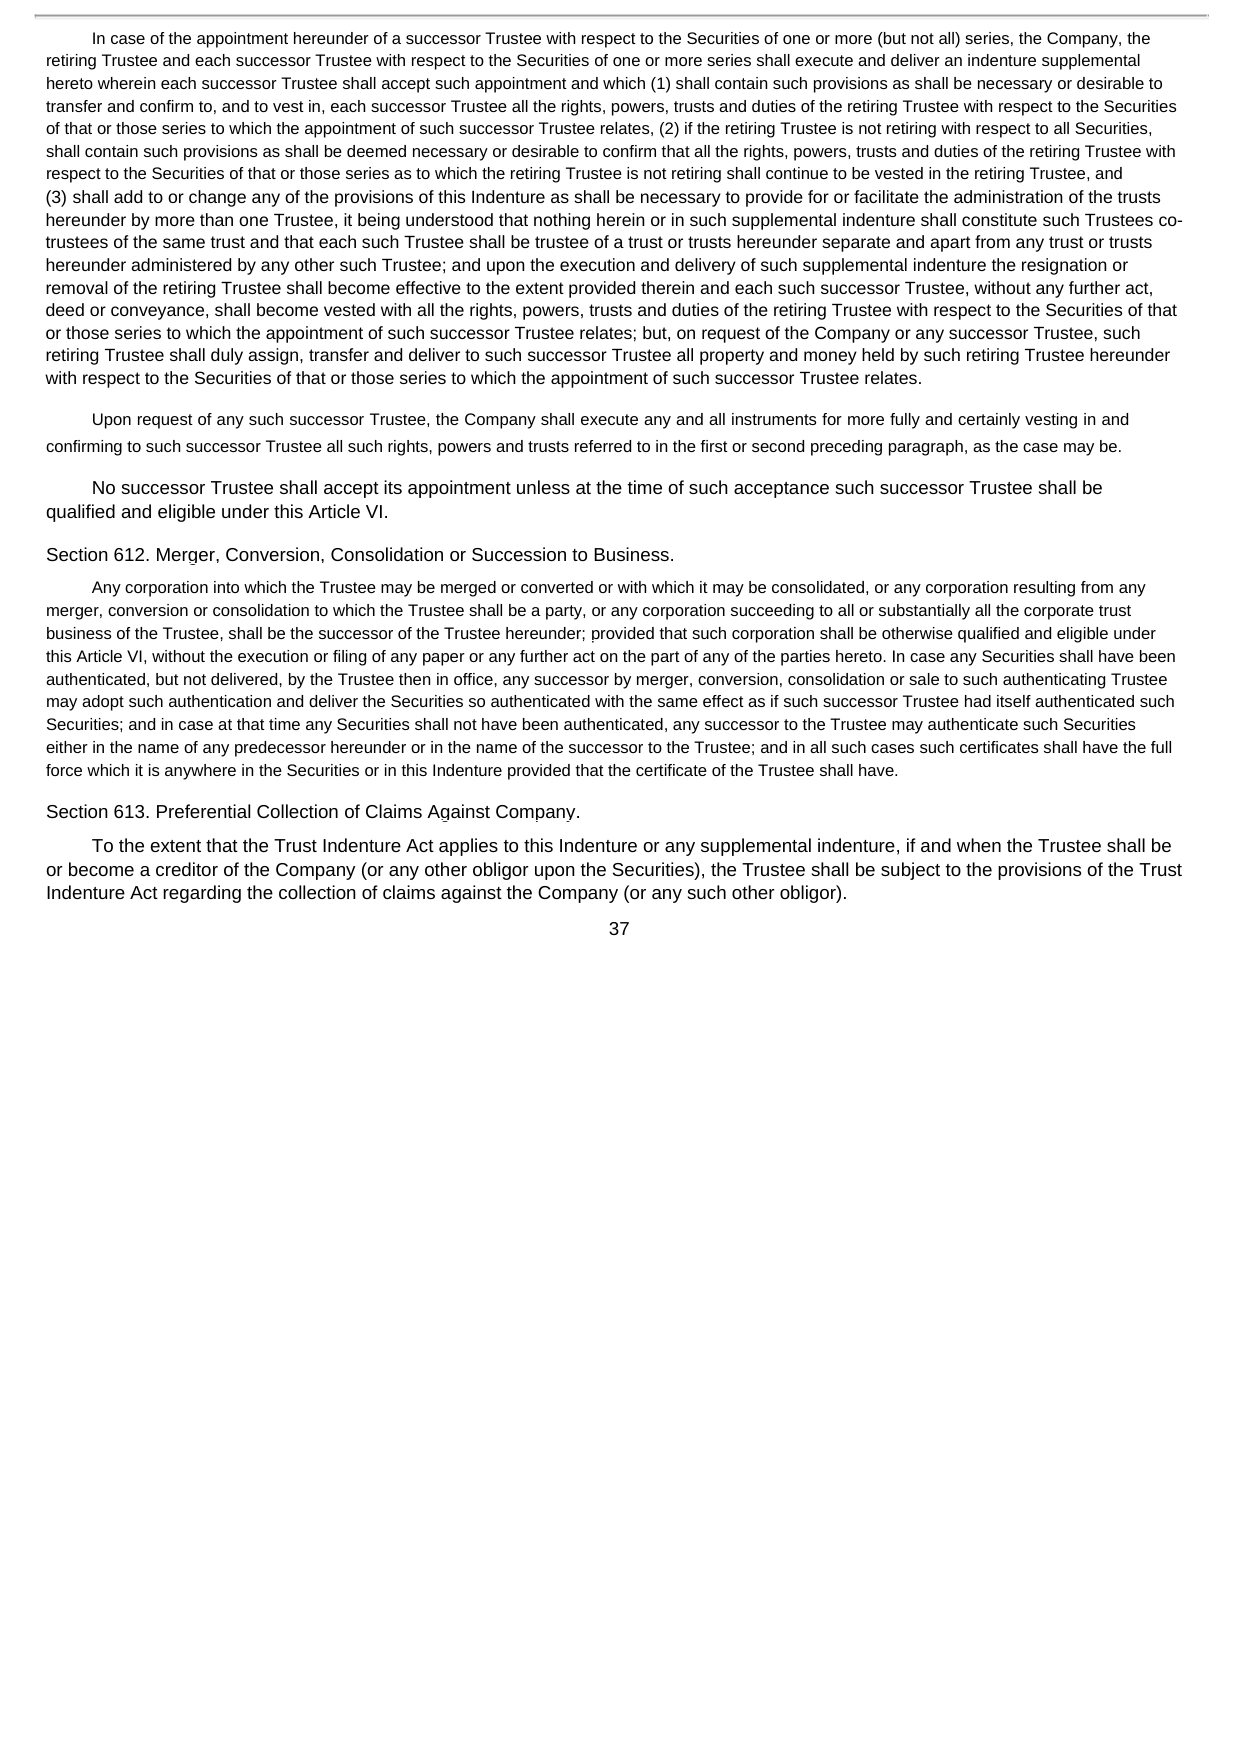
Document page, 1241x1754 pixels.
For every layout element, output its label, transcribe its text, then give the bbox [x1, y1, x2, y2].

picture [32, 14, 1209, 21]
text Section 612. Merger, Conversion, Consolidation or Succession to Business. [46, 544, 1192, 565]
text 37 [45, 917, 1193, 939]
text Section 613. Preferential Collection of Claims Against Company. [46, 801, 1192, 823]
text Any corporation into which the Trustee may be merged or converted or with which it may be consolidated, or any corporation resulting from any merger, conversion or consolidation to which the Trustee shall be a party, or any corporation succeeding to all or substantially all the corporate trust business of the Trustee, shall be the successor of the Trustee hereunder; provided that such corporation shall be otherwise qualified and eligible under this Article VI, without the execution or filing of any paper or any further act on the part of any of the parties hereto. In case any Securities shall have been authenticated, but not delivered, by the Trustee then in office, any successor by merger, conversion, consolidation or sale to such authenticating Trustee may adopt such authentication and deliver the Securities so authenticated with the same effect as if such successor Trustee had itself authenticated such Securities; and in case at that time any Securities shall not have been authenticated, any successor to the Trustee may authenticate such Securities either in the name of any predecessor hereunder or in the name of the successor to the Trustee; and in all such cases such certificates shall have the full force which it is anywhere in the Securities or in this Indenture provided that the certificate of the Trustee shall have. [46, 578, 1180, 780]
text To the extent that the Trust Indenture Act applies to this Indenture or any supplemental indenture, if and when the Trustee shall be or become a creditor of the Company (or any other obligor upon the Securities), the Trustee shall be subject to the provisions of the Trust Indenture Act regarding the collection of claims against the Company (or any such other obligor). [46, 835, 1190, 903]
text In case of the appointment hereunder of a successor Trustee with respect to the Securities of one or more (but not all) series, the Company, the retiring Trustee and each successor Trustee with respect to the Securities of one or more series shall execute and deliver an indenture supplemental hereto wherein each successor Trustee shall accept such appointment and which (1) shall contain such provisions as shall be necessary or desirable to transfer and confirm to, and to vest in, each successor Trustee all the rights, powers, trusts and duties of the retiring Trustee with respect to the Securities of that or those series to which the appointment of such successor Trustee relates, (2) if the retiring Trustee is not retiring with respect to all Securities, shall contain such provisions as shall be deemed necessary or desirable to confirm that all the rights, powers, trusts and duties of the retiring Trustee with respect to the Securities of that or those series as to which the retiring Trustee is not retiring shall continue to be vested in the retiring Trustee, and [46, 28, 1190, 183]
list shall add to or change any of the provisions of this Indenture as shall be necessary to provide for or facilitate the administration of the trusts hereunder by more than one Trustee, it being understood that nothing herein or in such supplemental indenture shall constitute such Trustees co-trustees of the same trust and that each such Trustee shall be trustee of a trust or trusts hereunder separate and apart from any trust or trusts hereunder administered by any other such Trustee; and upon the execution and delivery of such supplemental indenture the resignation or removal of the retiring Trustee shall become effective to the extent provided therein and each such successor Trustee, without any further act, deed or conveyance, shall become vested with all the rights, powers, trusts and duties of the retiring Trustee with respect to the Securities of that or those series to which the appointment of such successor Trustee relates; but, on request of the Company or any successor Trustee, such retiring Trustee shall duly assign, transfer and deliver to such successor Trustee all property and money held by such retiring Trustee hereunder with respect to the Securities of that or those series to which the appointment of such successor Trustee relates. [45, 187, 1192, 388]
text Upon request of any such successor Trustee, the Company shall execute any and all instruments for more fully and certainly vesting in and confirming to such successor Trustee all such rights, powers and trusts referred to in the first or second preceding paragraph, as the case may be. [46, 409, 1132, 456]
text No successor Trustee shall accept its appointment unless at the time of such acceptance such successor Trustee shall be qualified and eligible under this Article VI. [46, 477, 1149, 523]
